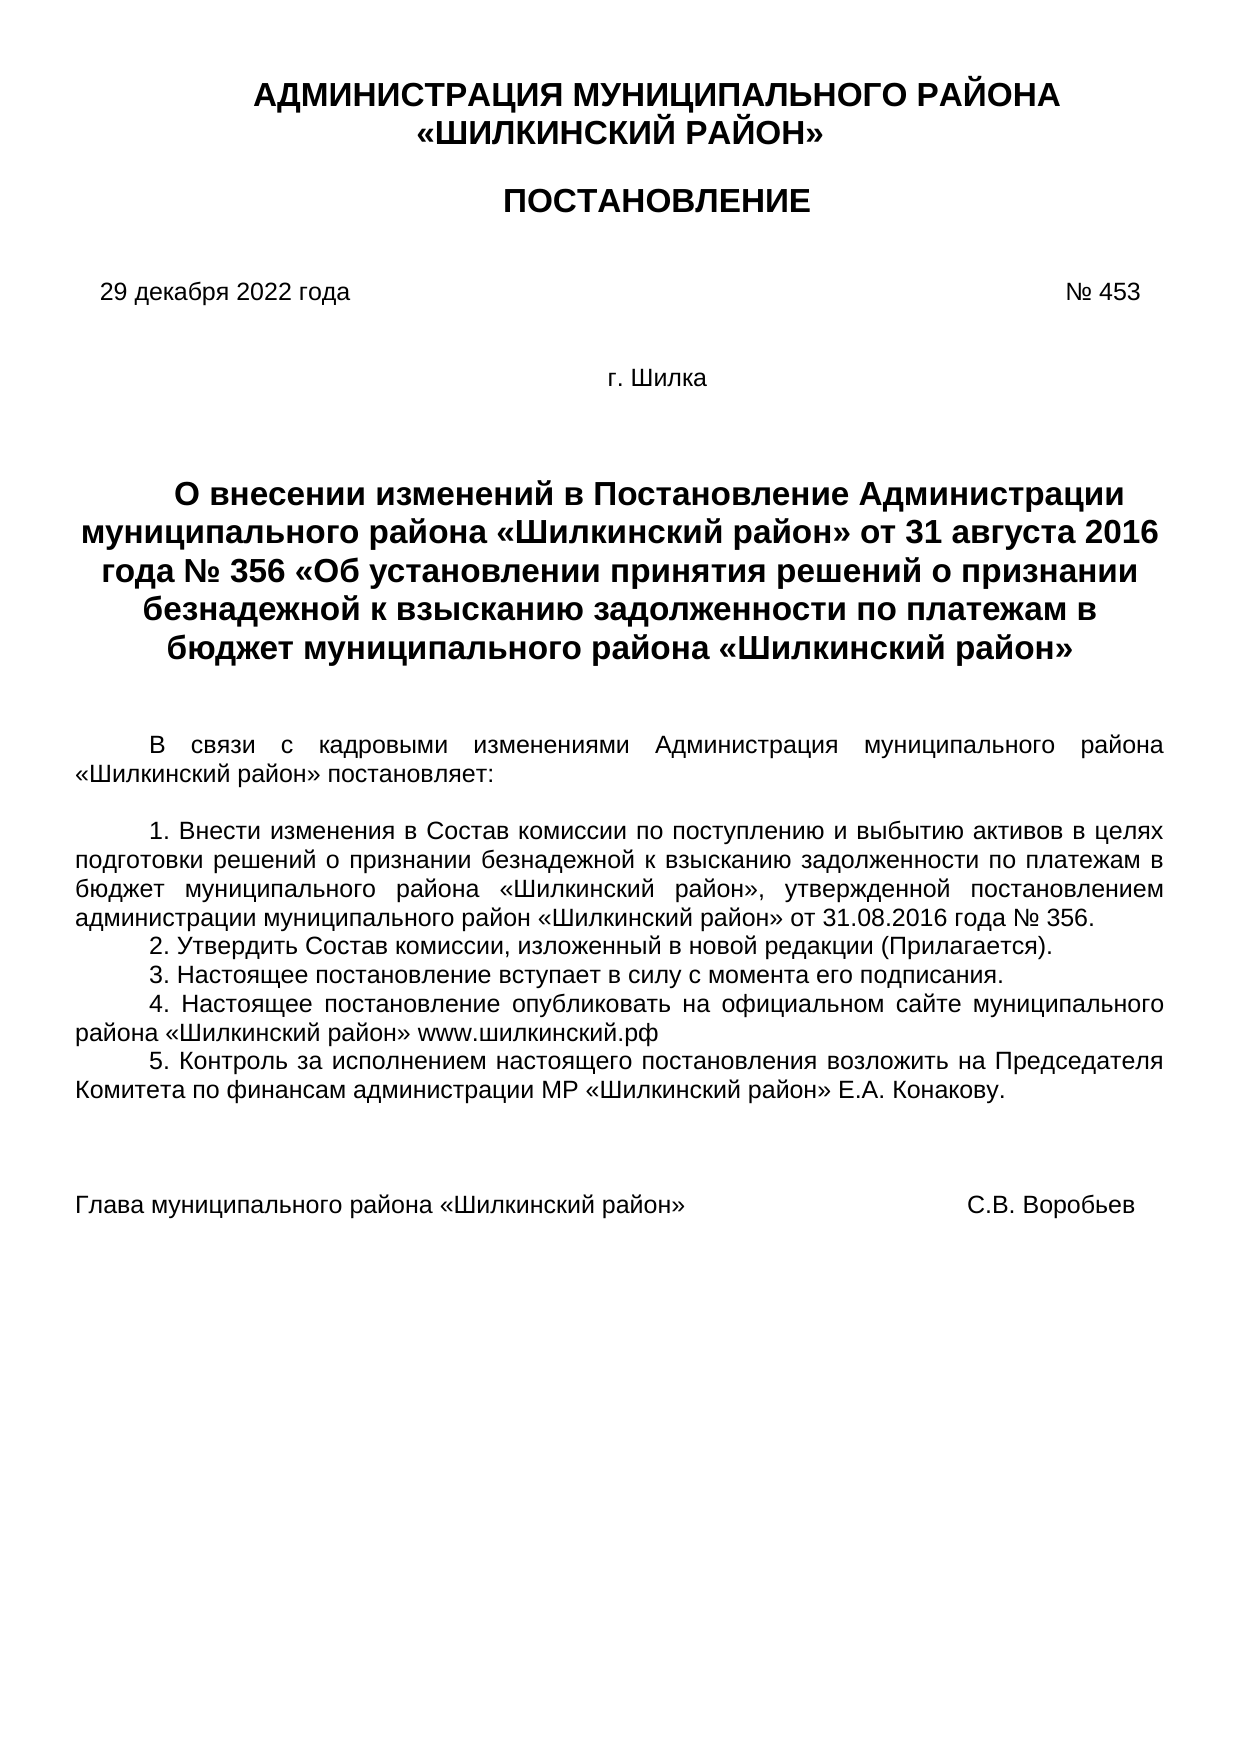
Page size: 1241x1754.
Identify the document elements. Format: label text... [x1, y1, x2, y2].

text В связи с кадровыми изменениями Администрация муниципального района «Шилкинский район» постановляет: [75, 730, 1165, 787]
text 3. Настоящее постановление вступает в силу с момента его подписания. [75, 960, 1165, 989]
text 2. Утвердить Состав комиссии, изложенный в новой редакции (Прилагается). [75, 931, 1165, 960]
title О внесении изменений в Постановление Администрации муниципального района «Шилкинский район» от 31 августа 2016 года № 356 «Об установлении принятия решений о признании безнадежной к взысканию задолженности по платежам в бюджет муниципального района «Шилкинский район» [75, 474, 1165, 666]
text АДМИНИСТРАЦИЯ МУНИЦИПАЛЬНОГО РАЙОНА «ШИЛКИНСКИЙ РАЙОН» [75, 75, 1165, 152]
text 4. Настоящее постановление опубликовать на официальном сайте муниципального района «Шилкинский район» www.шилкинский.рф [75, 989, 1165, 1046]
text Глава муниципального района «Шилкинский район» С.В. Воробьев [75, 1190, 1165, 1219]
text 1. Внести изменения в Состав комиссии по поступлению и выбытию активов в целях подготовки решений о признании безнадежной к взысканию задолженности по платежам в бюджет муниципального района «Шилкинский район», утвержденной постановлением администрации муниципального район «Шилкинский район» от 31.08.2016 года № 356. [75, 816, 1165, 931]
text ПОСТАНОВЛЕНИЕ [75, 181, 1165, 219]
text г. Шилка [75, 363, 1165, 392]
text 29 декабря 2022 года № 453 [75, 277, 1165, 305]
text 5. Контроль за исполнением настоящего постановления возложить на Председателя Комитета по финансам администрации МР «Шилкинский район» Е.А. Конакову. [75, 1046, 1165, 1104]
